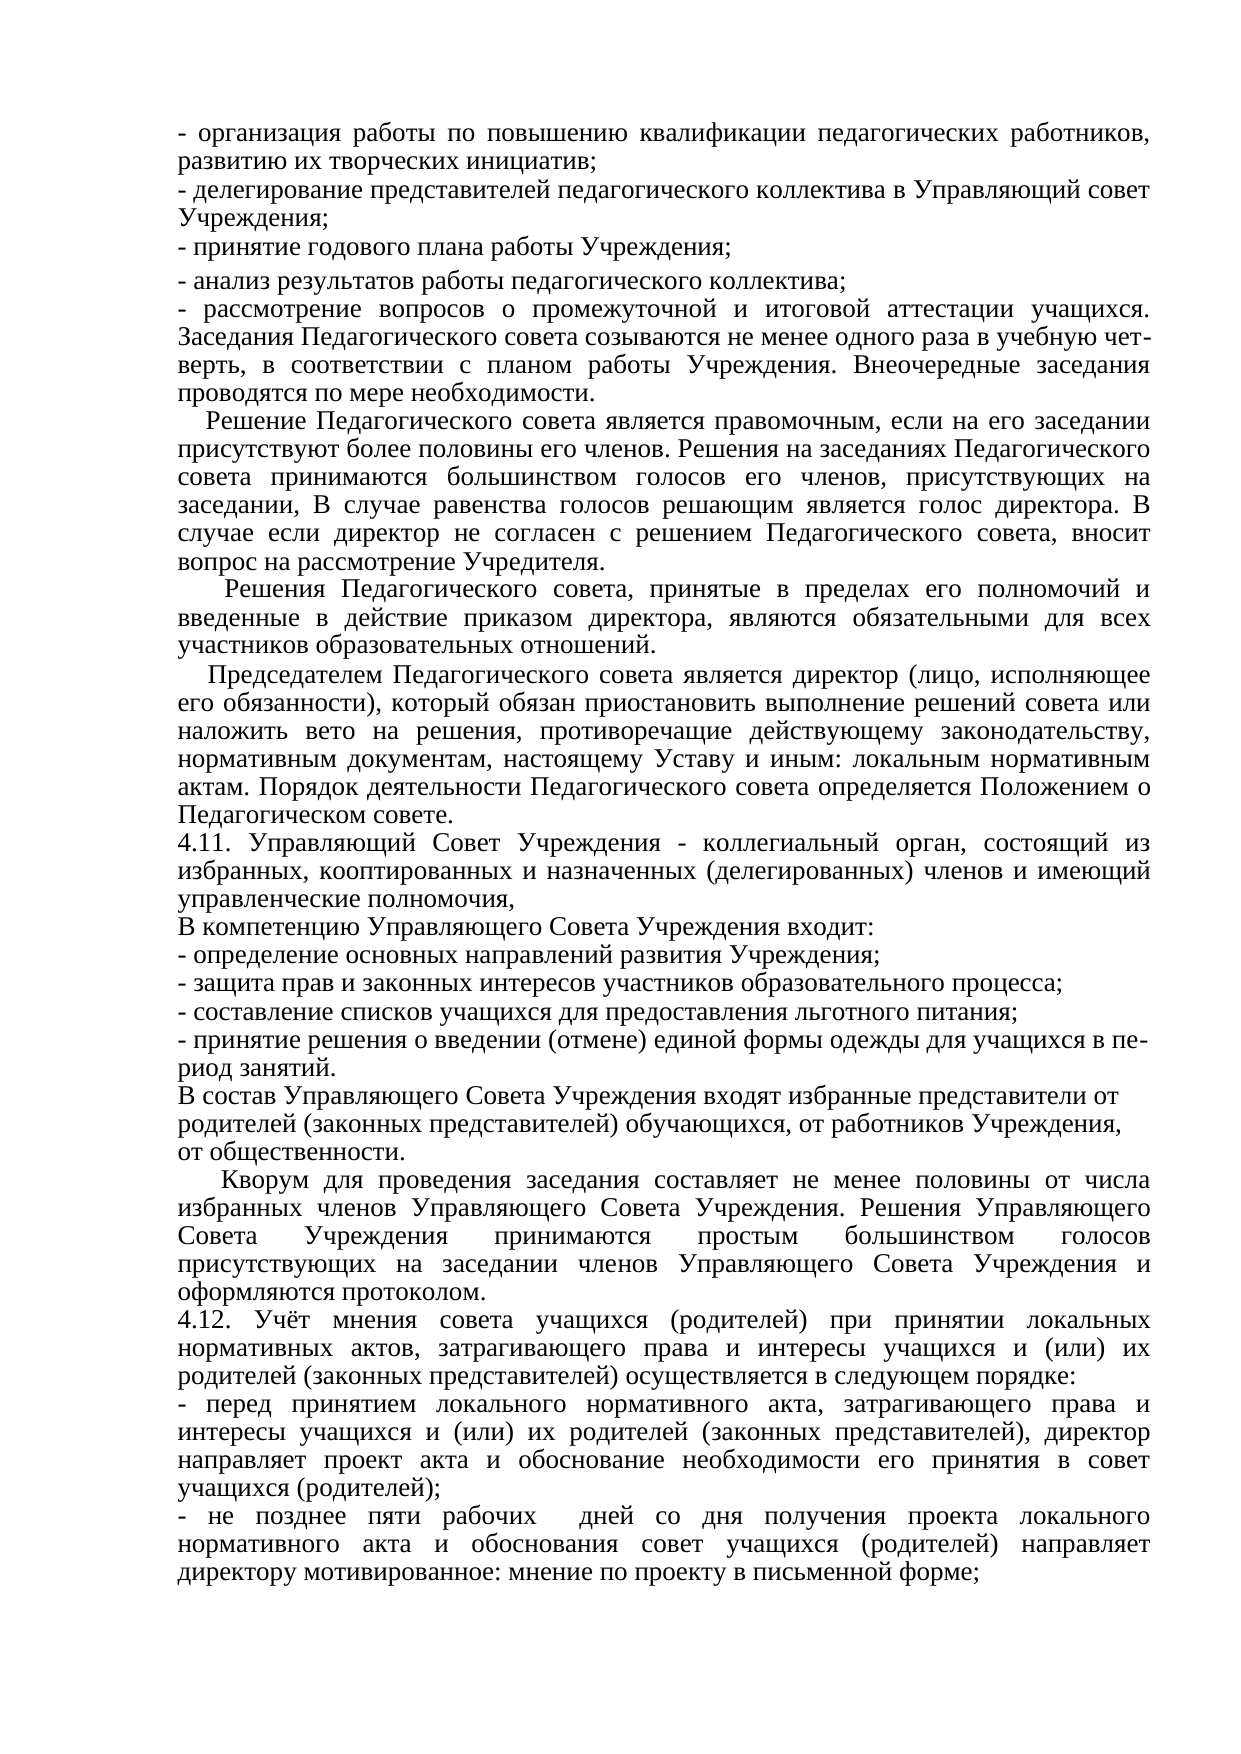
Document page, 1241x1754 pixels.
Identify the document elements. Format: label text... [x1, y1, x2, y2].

text Председателем Педагогического совета является директор (лицо, исполняющее его обязанности), который обязан приостановить выполнение решений совета или наложить вето на решения, противоречащие действующему законодательству, нормативным документам, настоящему Уставу и иным: локальным нормативным актам. Порядок деятельности Педагогического совета определяется Положением о Педагогическом совете. [177, 661, 1152, 829]
text - делегирование представителей педагогического коллектива в Управляющий совет Учреждения; [177, 175, 1152, 232]
text - не позднее пяти рабочих дней со дня получения проекта локального нормативного акта и обоснования совет учащихся (родителей) направляет директору мотивированное: мнение по проекту в письменной форме; [177, 1502, 1152, 1586]
text - составление списков учащихся для предоставления льготного питания; [177, 998, 1152, 1026]
text - защита прав и законных интересов участников образовательного процесса; [177, 969, 1152, 997]
text В состав Управляющего Совета Учреждения входят избранные представители от родителей (законных представителей) обучающихся, от работников Учреждения, от общественности. [177, 1082, 1152, 1166]
text - определение основных направлений развития Учреждения; [177, 941, 1152, 969]
text Кворум для проведения заседания составляет не менее половины от числа избранных членов Управляющего Совета Учреждения. Решения Управляющего Совета Учреждения принимаются простым большинством голосов присутствующих на заседании членов Управляющего Совета Учреждения и оформляются протоколом. [177, 1166, 1152, 1306]
text - принятие решения о введении (отмене) единой формы одежды для учащихся в период занятий. [177, 1026, 1152, 1082]
text - анализ результатов работы педагогического коллектива; [177, 267, 1152, 295]
text - организация работы по повышению квалификации педагогических работников, развитию их творческих инициатив; [177, 118, 1152, 175]
text - перед принятием локального нормативного акта, затрагивающего права и интересы учащихся и (или) их родителей (законных представителей), директор направляет проект акта и обоснование необходимости его принятия в совет учащихся (родителей); [177, 1390, 1152, 1502]
text - рассмотрение вопросов о промежуточной и итоговой аттестации учащихся. Заседания Педагогического совета созываются не менее одного раза в учебную четверть, в соответствии с планом работы Учреждения. Внеочередные заседания проводятся по мере необходимости. [177, 295, 1152, 407]
text 4.11. Управляющий Совет Учреждения - коллегиальный орган, состоящий из избранных, кооптированных и назначенных (делегированных) членов и имеющий управленческие полномочия, [177, 829, 1152, 913]
text В компетенцию Управляющего Совета Учреждения входит: [177, 913, 1152, 941]
text 4.12. Учёт мнения совета учащихся (родителей) при принятии локальных нормативных актов, затрагивающего права и интересы учащихся и (или) их родителей (законных представителей) осуществляется в следующем порядке: [177, 1306, 1152, 1390]
text Решения Педагогического совета, принятые в пределах его полномочий и введенные в действие приказом директора, являются обязательными для всех участников образовательных отношений. [177, 576, 1152, 659]
text Решение Педагогического совета является правомочным, если на его заседании присутствуют более половины его членов. Решения на заседаниях Педагогического совета принимаются большинством голосов его членов, присутствующих на заседании, В случае равенства голосов решающим является голос директора. В случае если директор не согласен с решением Педагогического совета, вносит вопрос на рассмотрение Учредителя. [177, 407, 1152, 576]
text - принятие годового плана работы Учреждения; [177, 232, 1152, 261]
